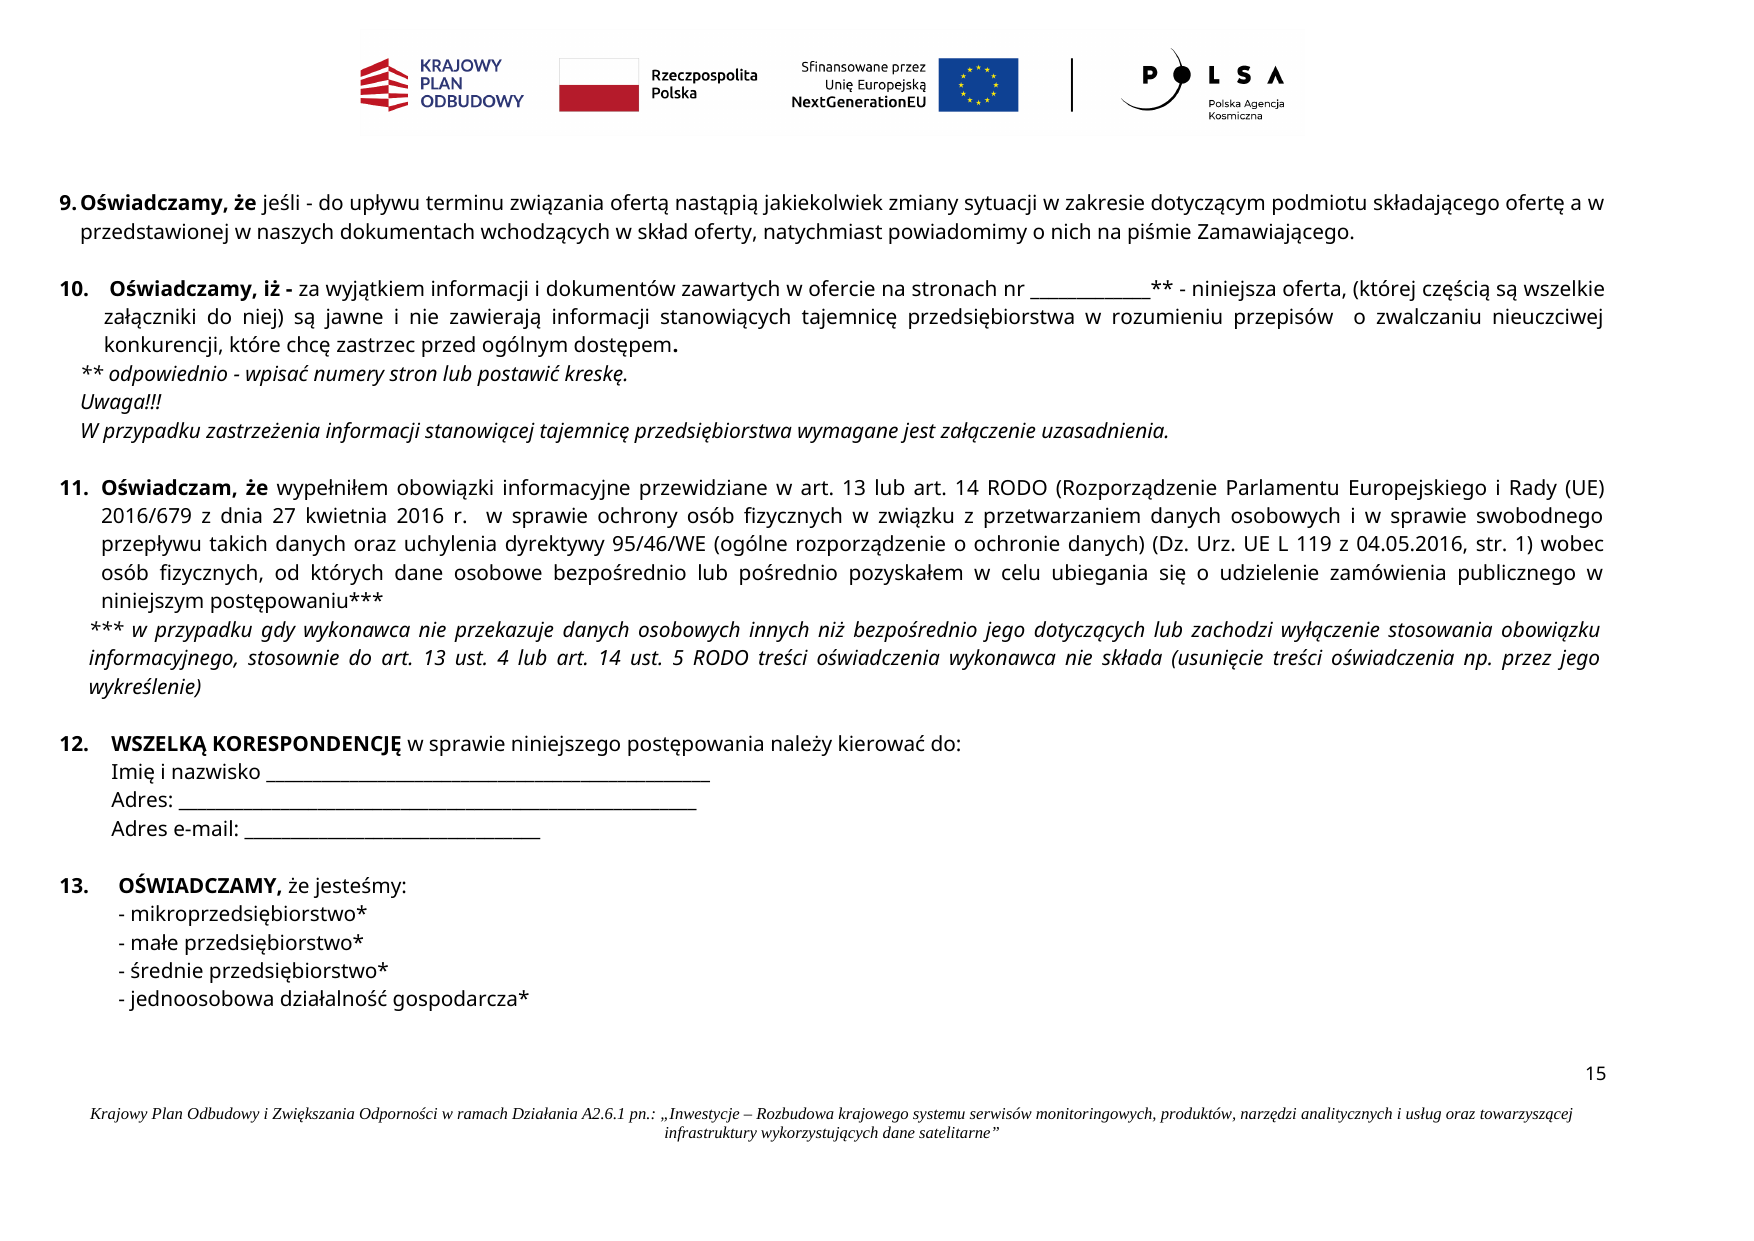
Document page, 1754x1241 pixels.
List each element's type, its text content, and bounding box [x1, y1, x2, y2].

list - jednoosobowa działalność gospodarcza* [118, 984, 1606, 1013]
list Oświadczamy, iż - za wyjątkiem informacji i dokumentów zawartych w ofercie na stronach nr _____________** - niniejsza oferta, (której częścią są wszelkie załączniki do niej) są jawne i nie zawierają informacji stanowiących tajemnicę przedsiębiorstwa w rozumieniu przepisów o zwalczaniu nieuczciwej konkurencji, które chcę zastrzec przed ogólnym dostępem. [59, 274, 1606, 359]
picture [360, 29, 1306, 136]
list - mikroprzedsiębiorstwo* [118, 899, 1606, 928]
list - średnie przedsiębiorstwo* [118, 956, 1606, 984]
list ** odpowiednio - wpisać numery stron lub postawić kreskę. Uwaga!!! [80, 359, 1606, 416]
list - małe przedsiębiorstwo* [118, 928, 1606, 956]
text Adres e-mail: ________________________________ [111, 814, 1606, 842]
list WSZELKĄ KORESPONDENCJĘ w sprawie niniejszego postępowania należy kierować do: [59, 729, 1606, 757]
text Adres: ________________________________________________________ [111, 786, 1606, 814]
list OŚWIADCZAMY, że jesteśmy: [59, 871, 1606, 899]
text Imię i nazwisko ________________________________________________ [111, 757, 1606, 786]
text *** w przypadku gdy wykonawca nie przekazuje danych osobowych innych niż bezpośrednio jego dotyczących lub zachodzi wyłączenie stosowania obowiązku informacyjnego, stosownie do art. 13 ust. 4 lub art. 14 ust. 5 RODO treści oświadczenia wykonawca nie składa (usunięcie treści oświadczenia np. przez jego wykreślenie) [89, 615, 1606, 700]
list W przypadku zastrzeżenia informacji stanowiącej tajemnicę przedsiębiorstwa wymagane jest załączenie uzasadnienia. [80, 416, 1606, 444]
list Oświadczamy, że jeśli - do upływu terminu związania ofertą nastąpią jakiekolwiek zmiany sytuacji w zakresie dotyczącym podmiotu składającego ofertę a w przedstawionej w naszych dokumentach wchodzących w skład oferty, natychmiast powiadomimy o nich na piśmie Zamawiającego. [59, 188, 1606, 245]
list Oświadczam, że wypełniłem obowiązki informacyjne przewidziane w art. 13 lub art. 14 RODO (Rozporządzenie Parlamentu Europejskiego i Rady (UE) 2016/679 z dnia 27 kwietnia 2016 r. w sprawie ochrony osób fizycznych w związku z przetwarzaniem danych osobowych i w sprawie swobodnego przepływu takich danych oraz uchylenia dyrektywy 95/46/WE (ogólne rozporządzenie o ochronie danych) (Dz. Urz. UE L 119 z 04.05.2016, str. 1) wobec osób fizycznych, od których dane osobowe bezpośrednio lub pośrednio pozyskałem w celu ubiegania się o udzielenie zamówienia publicznego w niniejszym postępowaniu*** [59, 473, 1606, 615]
